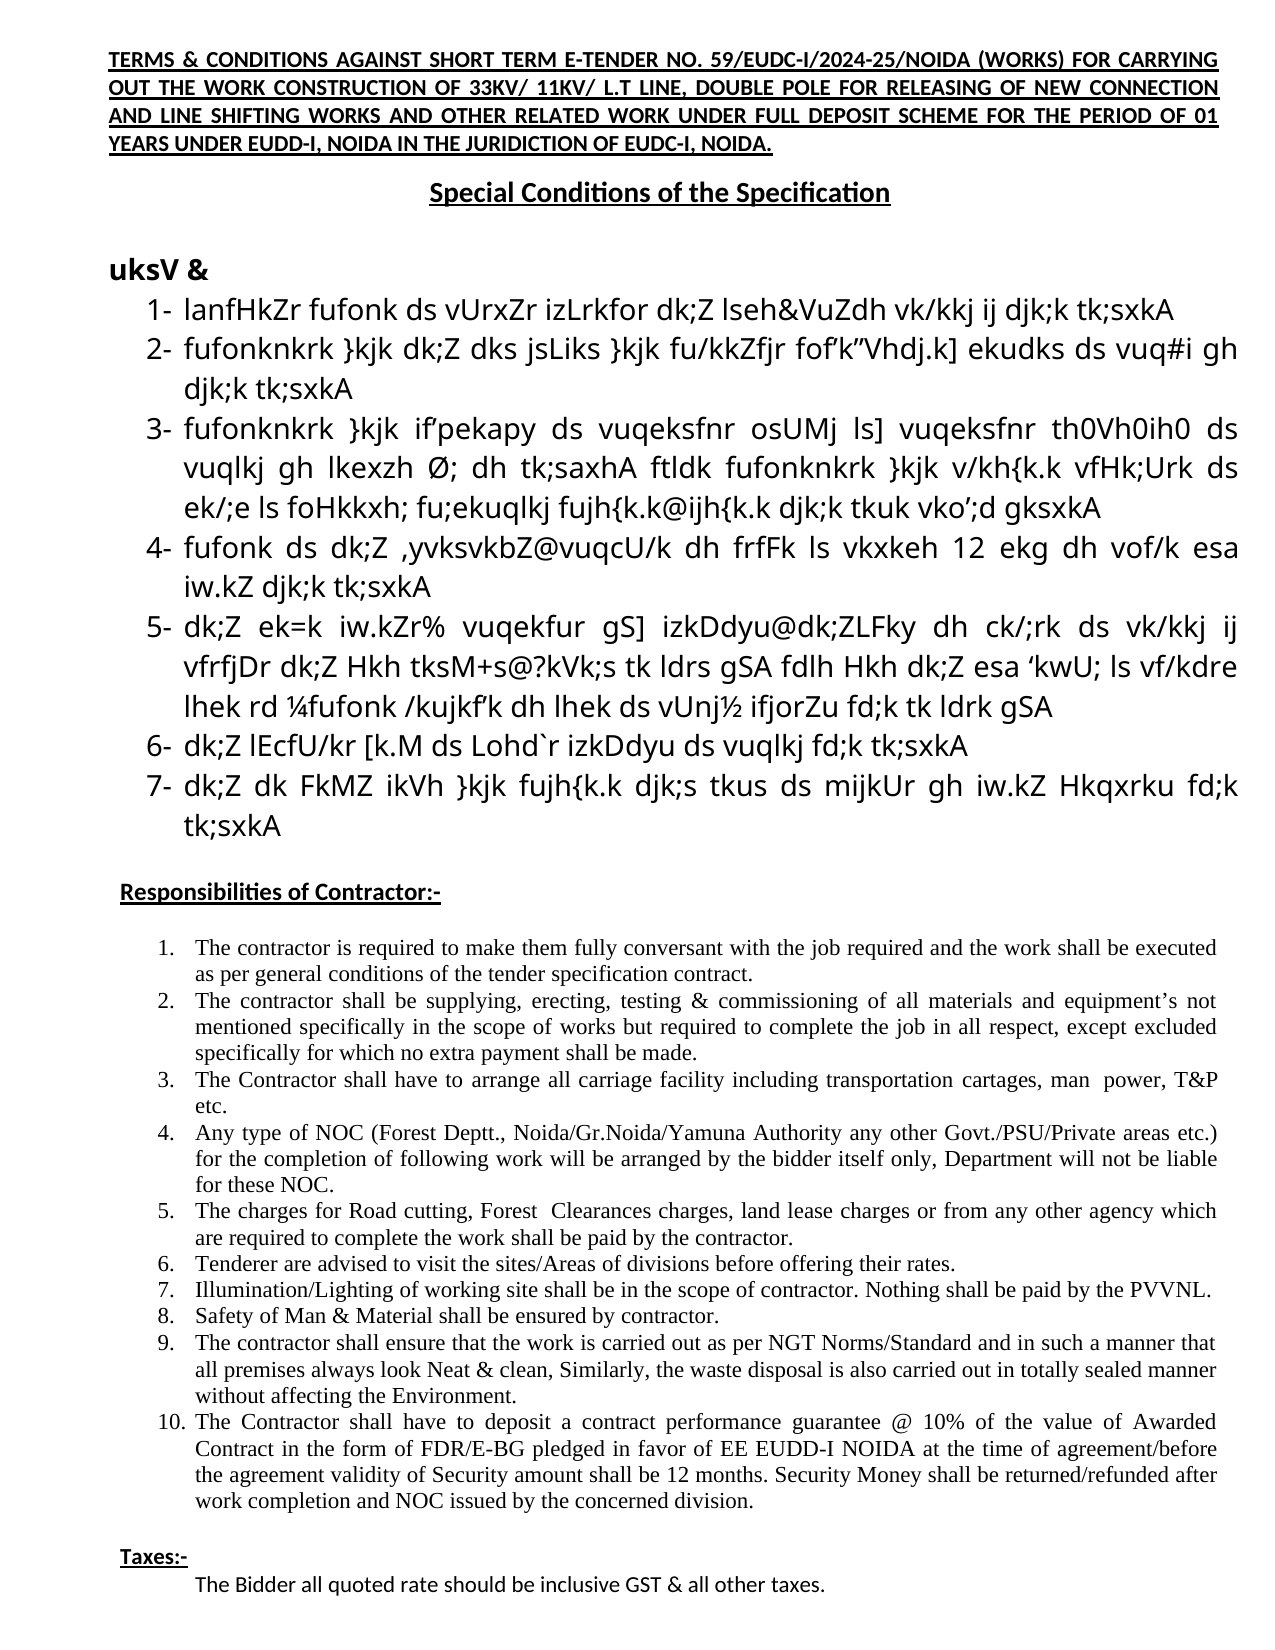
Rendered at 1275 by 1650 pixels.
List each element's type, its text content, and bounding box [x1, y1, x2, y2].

text TERMS & CONDITIONS AGAINST SHORT TERM E-TENDER NO. 59/EUDC-I/2024-25/NOIDA (WORKS) FOR CARRYING OUT THE WORK CONSTRUCTION OF 33KV/ 11KV/ L.T LINE, DOUBLE POLE FOR RELEASING OF NEW CONNECTION AND LINE SHIFTING WORKS AND OTHER RELATED WORK UNDER FULL DEPOSIT SCHEME FOR THE PERIOD OF 01 YEARS UNDER EUDD-I, NOIDA IN THE JURIDICTION OF EUDC-I, NOIDA. [108, 126, 1219, 157]
list fufonknkrk }kjk if’pekapy ds vuqeksfnr osUMj ls] vuqeksfnr th0Vh0ih0 ds vuqlkj gh lkexzh Ø; dh tk;saxhA ftldk fufonknkrk }kjk v/kh{k.k vfHk;Urk ds ek/;e ls foHkkxh; fu;ekuqlkj fujh{k.k@ijh{k.k djk;k tkuk vko’;d gksxkA [146, 408, 1239, 527]
list The contractor is required to make them fully conversant with the job required and the work shall be executed as per general conditions of the tender specification contract. [157, 934, 1218, 987]
list The contractor shall be supplying, erecting, testing & commissioning of all materials and equipment’s not mentioned specifically in the scope of works but required to complete the job in all respect, except excluded specifically for which no extra payment shall be made. [157, 987, 1219, 1066]
list Illumination/Lighting of working site shall be in the scope of contractor. Nothing shall be paid by the PVVNL. [157, 1277, 1239, 1303]
text TERMS & CONDITIONS AGAINST SHORT TERM E-TENDER NO. 59/EUDC-I/2024-25/NOIDA (WORKS) FOR CARRYING OUT THE WORK CONSTRUCTION OF 33KV/ 11KV/ L.T LINE, DOUBLE POLE FOR RELEASING OF NEW CONNECTION AND LINE SHIFTING WORKS AND OTHER RELATED WORK UNDER FULL DEPOSIT SCHEME FOR THE PERIOD OF 01 YEARS UNDER EUDD-I, NOIDA IN THE JURIDICTION OF EUDC-I, NOIDA. [108, 98, 1219, 125]
text Special Conditions of the Specification [138, 174, 1181, 209]
text uksV & [108, 249, 1241, 289]
list fufonknkrk }kjk dk;Z dks jsLiks }kjk fu/kkZfjr fof’k”Vhdj.k] ekudks ds vuq#i gh djk;k tk;sxkA [146, 329, 1239, 408]
list lanfHkZr fufonk ds vUrxZr izLrkfor dk;Z lseh&VuZdh vk/kkj ij djk;k tk;sxkA [146, 289, 1239, 329]
list Any type of NOC (Forest Deptt., Noida/Gr.Noida/Yamuna Authority any other Govt./PSU/Private areas etc.) for the completion of following work will be arranged by the bidder itself only, Department will not be liable for these NOC. [157, 1118, 1219, 1198]
text TERMS & CONDITIONS AGAINST SHORT TERM E-TENDER NO. 59/EUDC-I/2024-25/NOIDA (WORKS) FOR CARRYING OUT THE WORK CONSTRUCTION OF 33KV/ 11KV/ L.T LINE, DOUBLE POLE FOR RELEASING OF NEW CONNECTION AND LINE SHIFTING WORKS AND OTHER RELATED WORK UNDER FULL DEPOSIT SCHEME FOR THE PERIOD OF 01 YEARS UNDER EUDD-I, NOIDA IN THE JURIDICTION OF EUDC-I, NOIDA. [108, 45, 1219, 69]
subtitle Taxes:- [120, 1542, 1239, 1570]
list Safety of Man & Material shall be ensured by contractor. [157, 1303, 1239, 1329]
list dk;Z lEcfU/kr [k.M ds Lohd`r izkDdyu ds vuqlkj fd;k tk;sxkA [146, 726, 1239, 765]
text Responsibilities of Contractor:- [120, 876, 1239, 906]
text TERMS & CONDITIONS AGAINST SHORT TERM E-TENDER NO. 59/EUDC-I/2024-25/NOIDA (WORKS) FOR CARRYING OUT THE WORK CONSTRUCTION OF 33KV/ 11KV/ L.T LINE, DOUBLE POLE FOR RELEASING OF NEW CONNECTION AND LINE SHIFTING WORKS AND OTHER RELATED WORK UNDER FULL DEPOSIT SCHEME FOR THE PERIOD OF 01 YEARS UNDER EUDD-I, NOIDA IN THE JURIDICTION OF EUDC-I, NOIDA. [108, 72, 1219, 97]
list dk;Z dk FkMZ ikVh }kjk fujh{k.k djk;s tkus ds mijkUr gh iw.kZ Hkqxrku fd;k tk;sxkA [146, 765, 1239, 844]
list The contractor shall ensure that the work is carried out as per NGT Norms/Standard and in such a manner that all premises always look Neat & clean, Similarly, the waste disposal is also carried out in totally sealed manner without affecting the Environment. [157, 1329, 1219, 1408]
list The Contractor shall have to deposit a contract performance guarantee @ 10% of the value of Awarded Contract in the form of FDR/E-BG pledged in favor of EE EUDD-I NOIDA at the time of agreement/before the agreement validity of Security amount shall be 12 months. Security Money shall be returned/refunded after work completion and NOC issued by the concerned division. [157, 1408, 1219, 1514]
text The Bidder all quoted rate should be inclusive GST & all other taxes. [195, 1570, 1239, 1598]
list fufonk ds dk;Z ,yvksvkbZ@vuqcU/k dh frfFk ls vkxkeh 12 ekg dh vof/k esa iw.kZ djk;k tk;sxkA [146, 527, 1239, 606]
list The charges for Road cutting, Forest Clearances charges, land lease charges or from any other agency which are required to complete the work shall be paid by the contractor. [157, 1198, 1218, 1250]
list The Contractor shall have to arrange all carriage facility including transportation cartages, man power, T&P etc. [157, 1066, 1219, 1118]
list Tenderer are advised to visit the sites/Areas of divisions before offering their rates. [157, 1250, 1239, 1277]
list dk;Z ek=k iw.kZr% vuqekfur gS] izkDdyu@dk;ZLFky dh ck/;rk ds vk/kkj ij vfrfjDr dk;Z Hkh tksM+s@?kVk;s tk ldrs gSA fdlh Hkh dk;Z esa ‘kwU; ls vf/kdre lhek rd ¼fufonk /kujkf’k dh lhek ds vUnj½ ifjorZu fd;k tk ldrk gSA [146, 606, 1239, 726]
